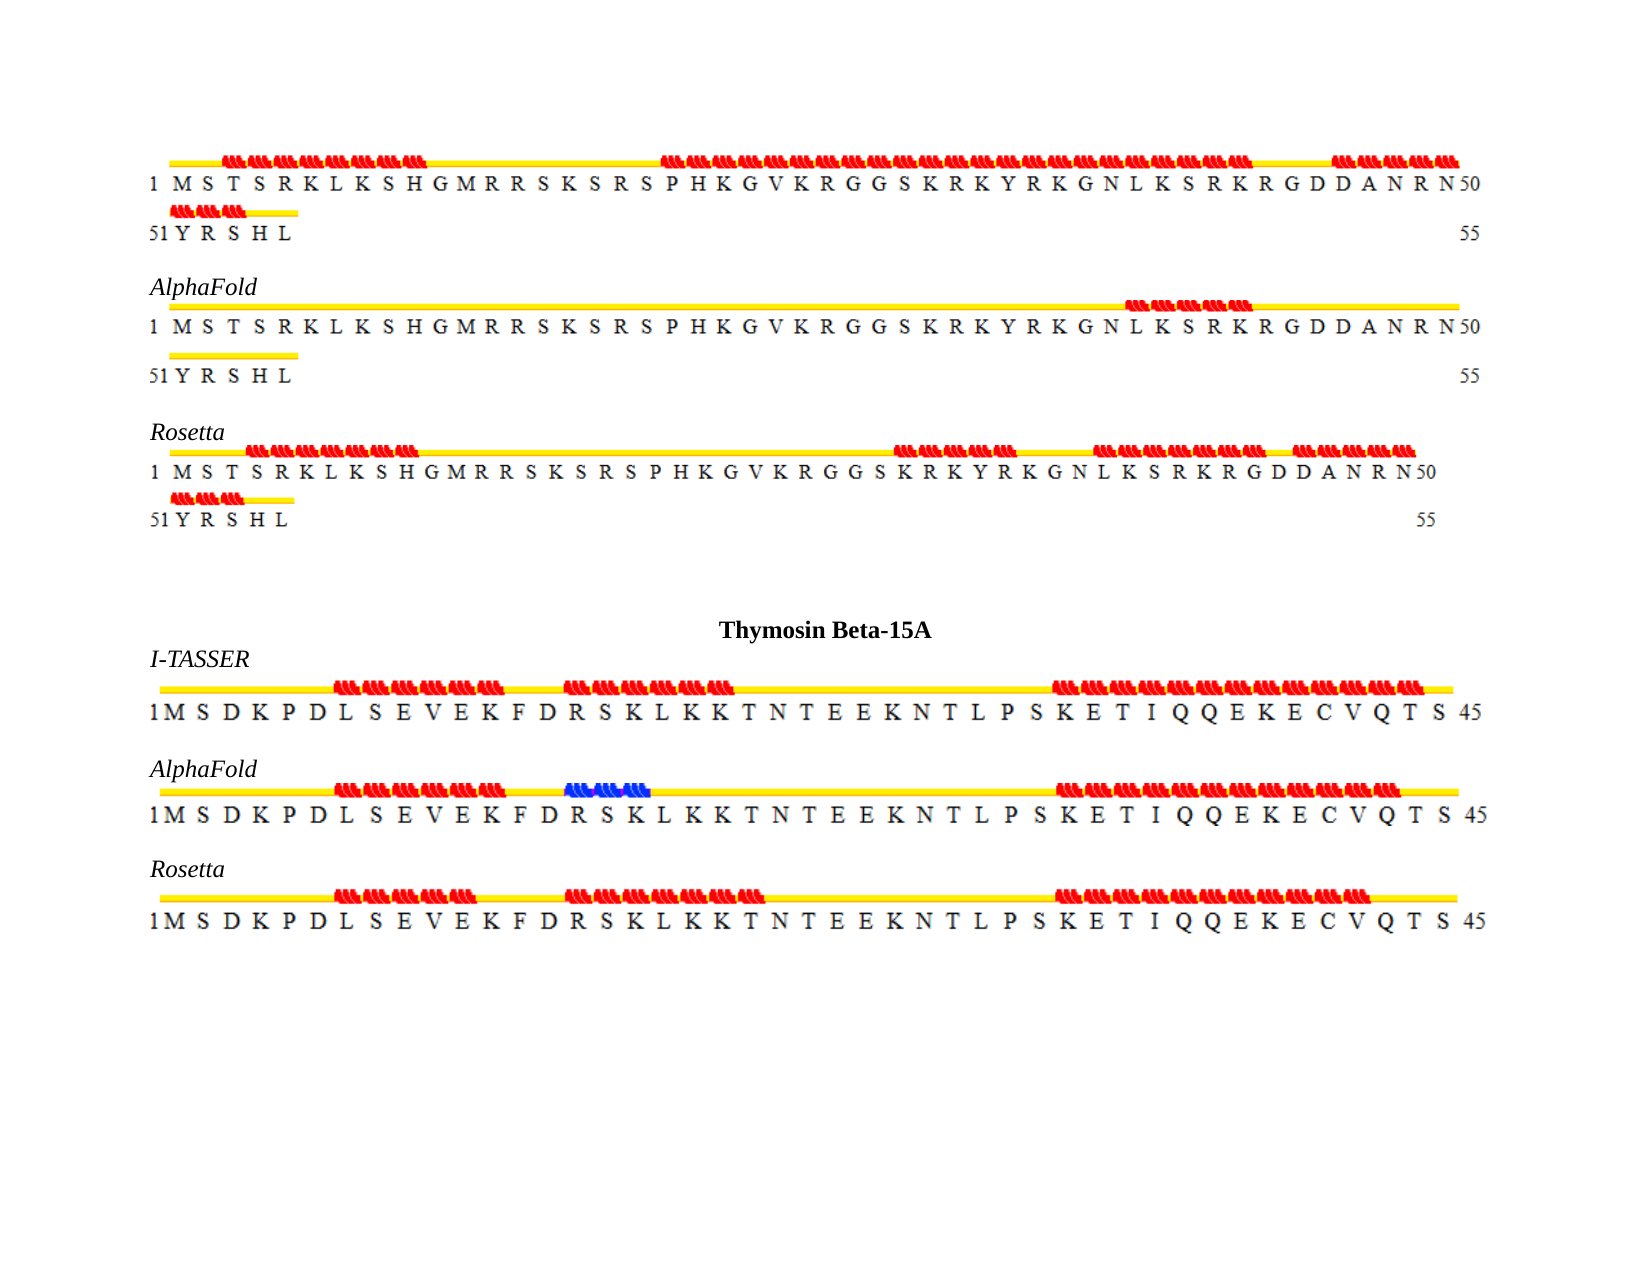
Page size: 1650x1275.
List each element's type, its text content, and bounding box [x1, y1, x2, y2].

text I-TASSER [150, 644, 1500, 672]
text Rosetta [150, 417, 1500, 445]
picture [150, 150, 1500, 243]
picture [150, 300, 1500, 388]
text AlphaFold [150, 754, 1500, 783]
picture [150, 672, 1500, 726]
text AlphaFold [150, 272, 1500, 300]
text Rosetta [150, 854, 1500, 882]
picture [150, 783, 1500, 826]
text Thymosin Beta-15A [150, 615, 1500, 644]
picture [150, 882, 1500, 935]
picture [150, 445, 1500, 529]
